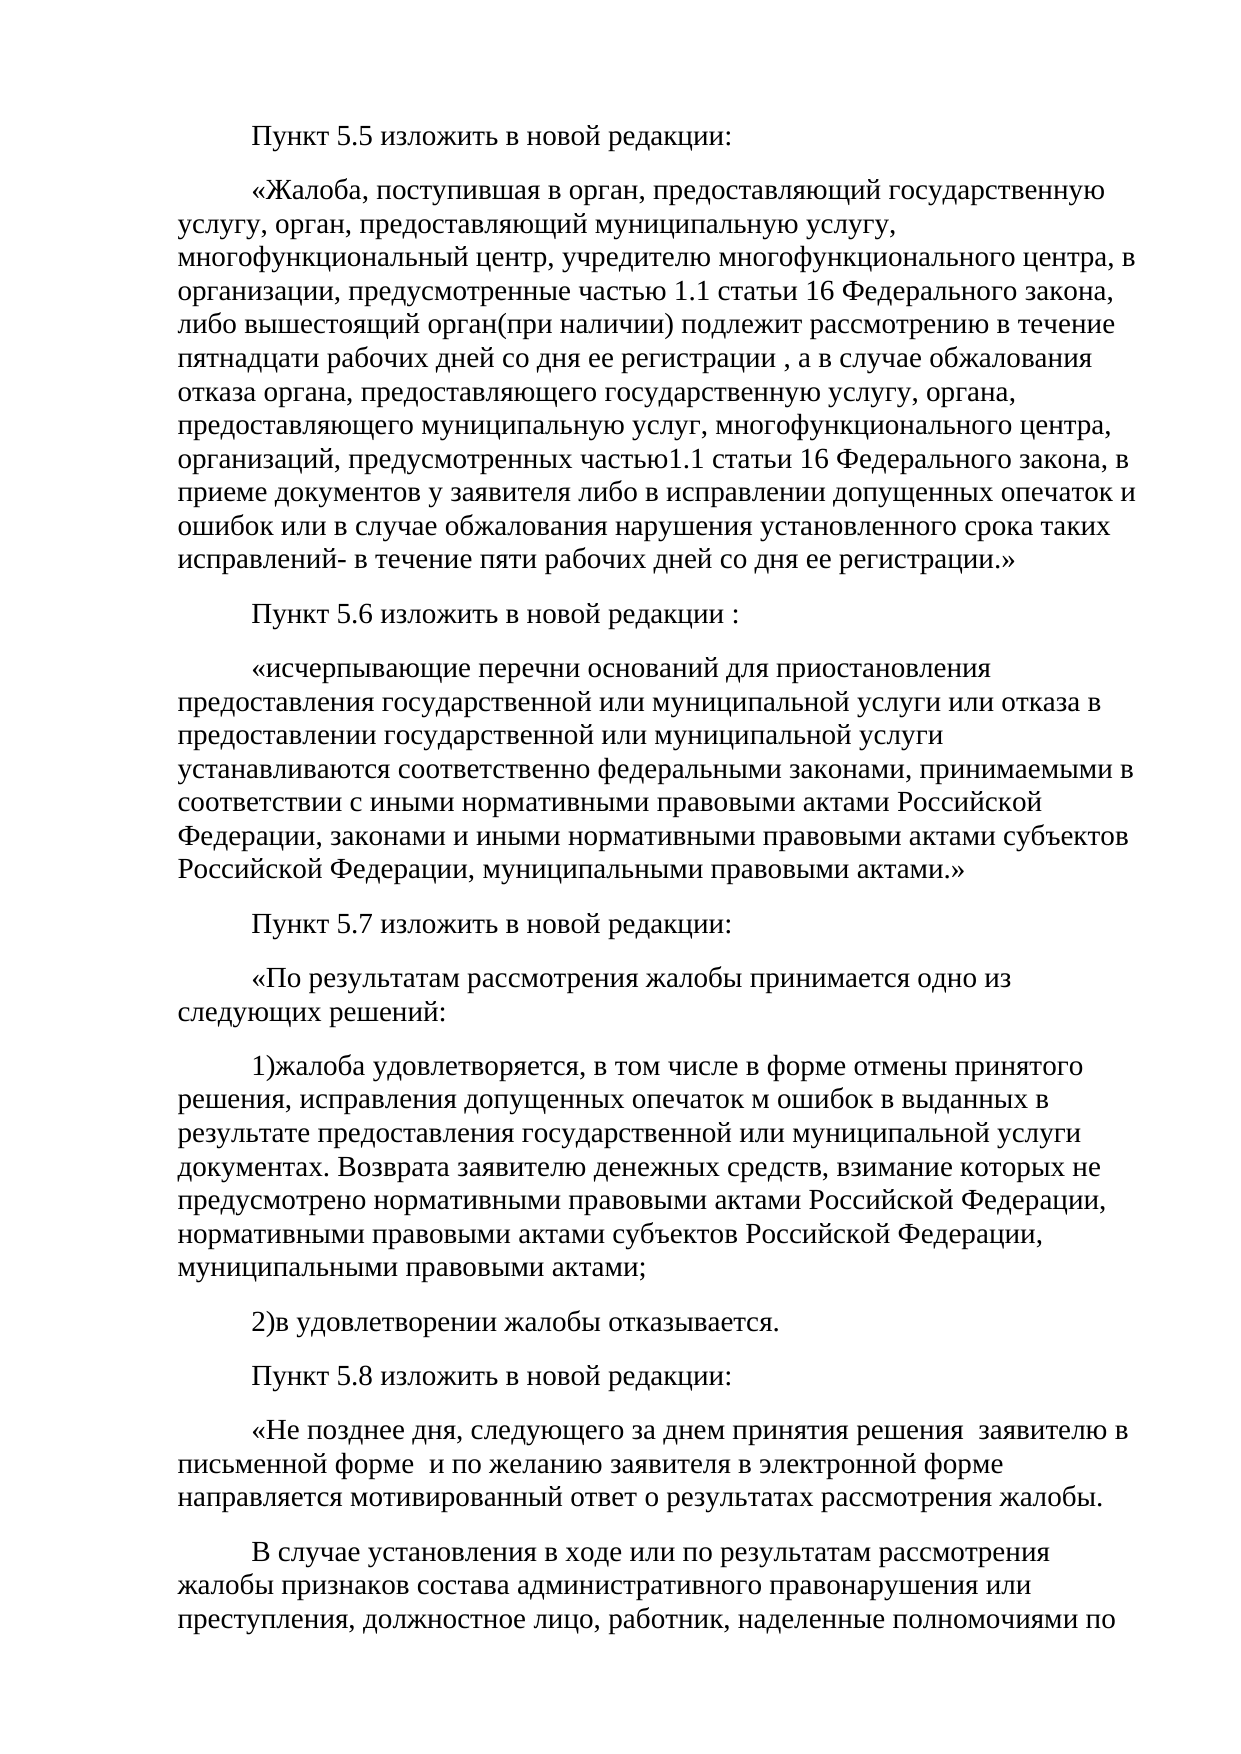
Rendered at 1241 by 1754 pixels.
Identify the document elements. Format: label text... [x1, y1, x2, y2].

text «Не позднее дня, следующего за днем принятия решения заявителю в письменной форме и по желанию заявителя в электронной форме направляется мотивированный ответ о результатах рассмотрения жалобы. [177, 1412, 1152, 1513]
text 1)жалоба удовлетворяется, в том числе в форме отмены принятого решения, исправления допущенных опечаток м ошибок в выданных в результате предоставления государственной или муниципальной услуги документах. Возврата заявителю денежных средств, взимание которых не предусмотрено нормативными правовыми актами Российской Федерации, нормативными правовыми актами субъектов Российской Федерации, муниципальными правовыми актами; [177, 1048, 1152, 1283]
text Пункт 5.8 изложить в новой редакции: [177, 1358, 1152, 1392]
text «Жалоба, поступившая в орган, предоставляющий государственную услугу, орган, предоставляющий муниципальную услугу, многофункциональный центр, учредителю многофункционального центра, в организации, предусмотренные частью 1.1 статьи 16 Федерального закона, либо вышестоящий орган(при наличии) подлежит рассмотрению в течение пятнадцати рабочих дней со дня ее регистрации , а в случае обжалования отказа органа, предоставляющего государственную услугу, органа, предоставляющего муниципальную услуг, многофункционального центра, организаций, предусмотренных частью1.1 статьи 16 Федерального закона, в приеме документов у заявителя либо в исправлении допущенных опечаток и ошибок или в случае обжалования нарушения установленного срока таких исправлений- в течение пяти рабочих дней со дня ее регистрации.» [177, 172, 1152, 575]
text Пункт 5.7 изложить в новой редакции: [177, 906, 1152, 939]
text Пункт 5.6 изложить в новой редакции : [177, 596, 1152, 629]
text «исчерпывающие перечни оснований для приостановления предоставления государственной или муниципальной услуги или отказа в предоставлении государственной или муниципальной услуги устанавливаются соответственно федеральными законами, принимаемыми в соответствии с иными нормативными правовыми актами Российской Федерации, законами и иными нормативными правовыми актами субъектов Российской Федерации, муниципальными правовыми актами.» [177, 650, 1152, 885]
text «По результатам рассмотрения жалобы принимается одно из следующих решений: [177, 960, 1152, 1027]
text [177, 1534, 1152, 1634]
text 2)в удовлетворении жалобы отказывается. [177, 1304, 1152, 1337]
text Пункт 5.5 изложить в новой редакции: [177, 118, 1152, 152]
